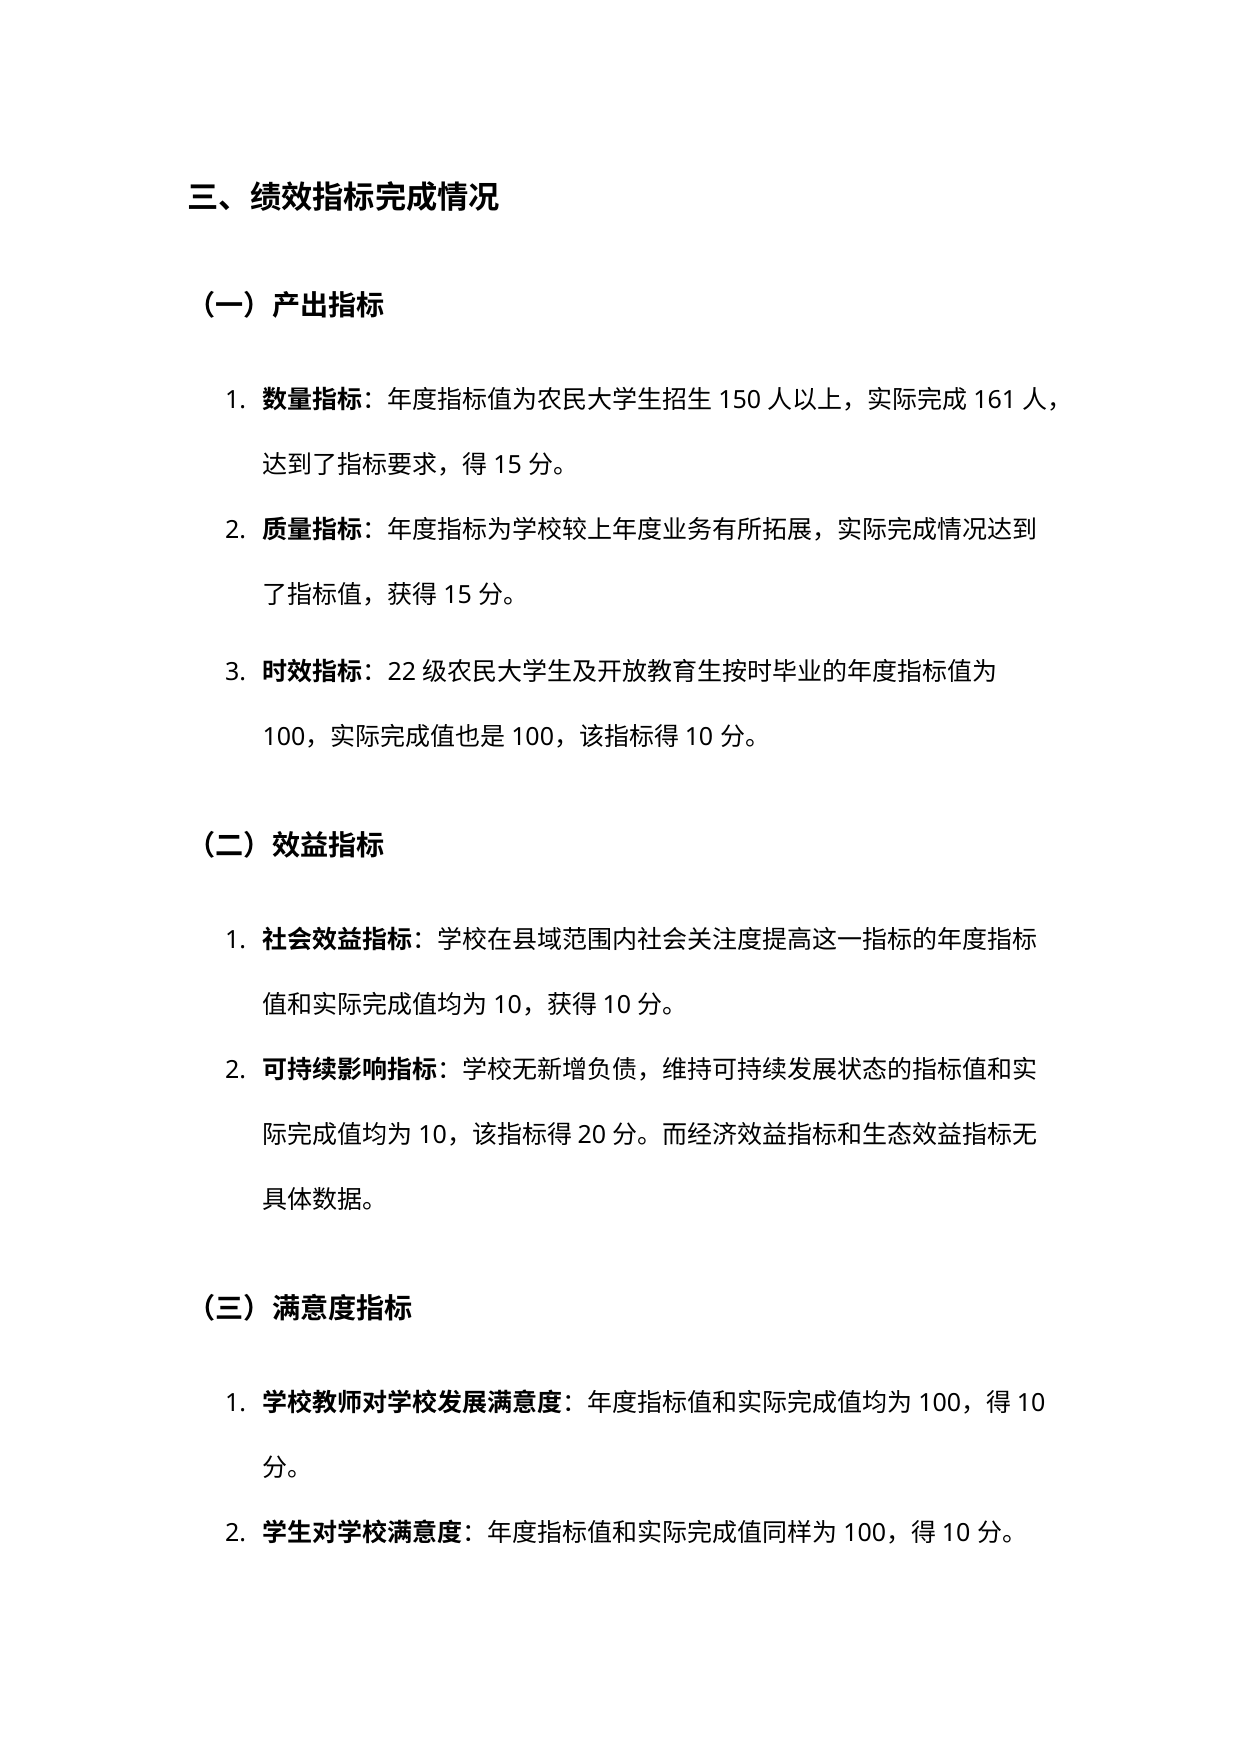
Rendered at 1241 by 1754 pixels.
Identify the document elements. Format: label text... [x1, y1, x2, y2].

text （一）产出指标 [187, 271, 1053, 336]
list 可持续影响指标：学校无新增负债，维持可持续发展状态的指标值和实际完成值均为 10，该指标得 20 分。而经济效益指标和生态效益指标无具体数据。 [225, 1035, 1053, 1230]
list 质量指标：年度指标为学校较上年度业务有所拓展，实际完成情况达到了指标值，获得 15 分。 [225, 495, 1053, 625]
list 数量指标：年度指标值为农民大学生招生 150 人以上，实际完成 161 人，达到了指标要求，得 15 分。 [225, 365, 1053, 495]
list 社会效益指标：学校在县域范围内社会关注度提高这一指标的年度指标值和实际完成值均为 10，获得 10 分。 [225, 905, 1053, 1035]
text （二）效益指标 [187, 811, 1053, 876]
list 学生对学校满意度：年度指标值和实际完成值同样为 100，得 10 分。 [225, 1498, 1053, 1563]
list 学校教师对学校发展满意度：年度指标值和实际完成值均为 100，得 10 分。 [225, 1368, 1053, 1498]
text （三）满意度指标 [187, 1274, 1053, 1339]
text 三、绩效指标完成情况 [187, 162, 1053, 227]
list 时效指标：22 级农民大学生及开放教育生按时毕业的年度指标值为 100，实际完成值也是 100，该指标得 10 分。 [225, 637, 1053, 767]
